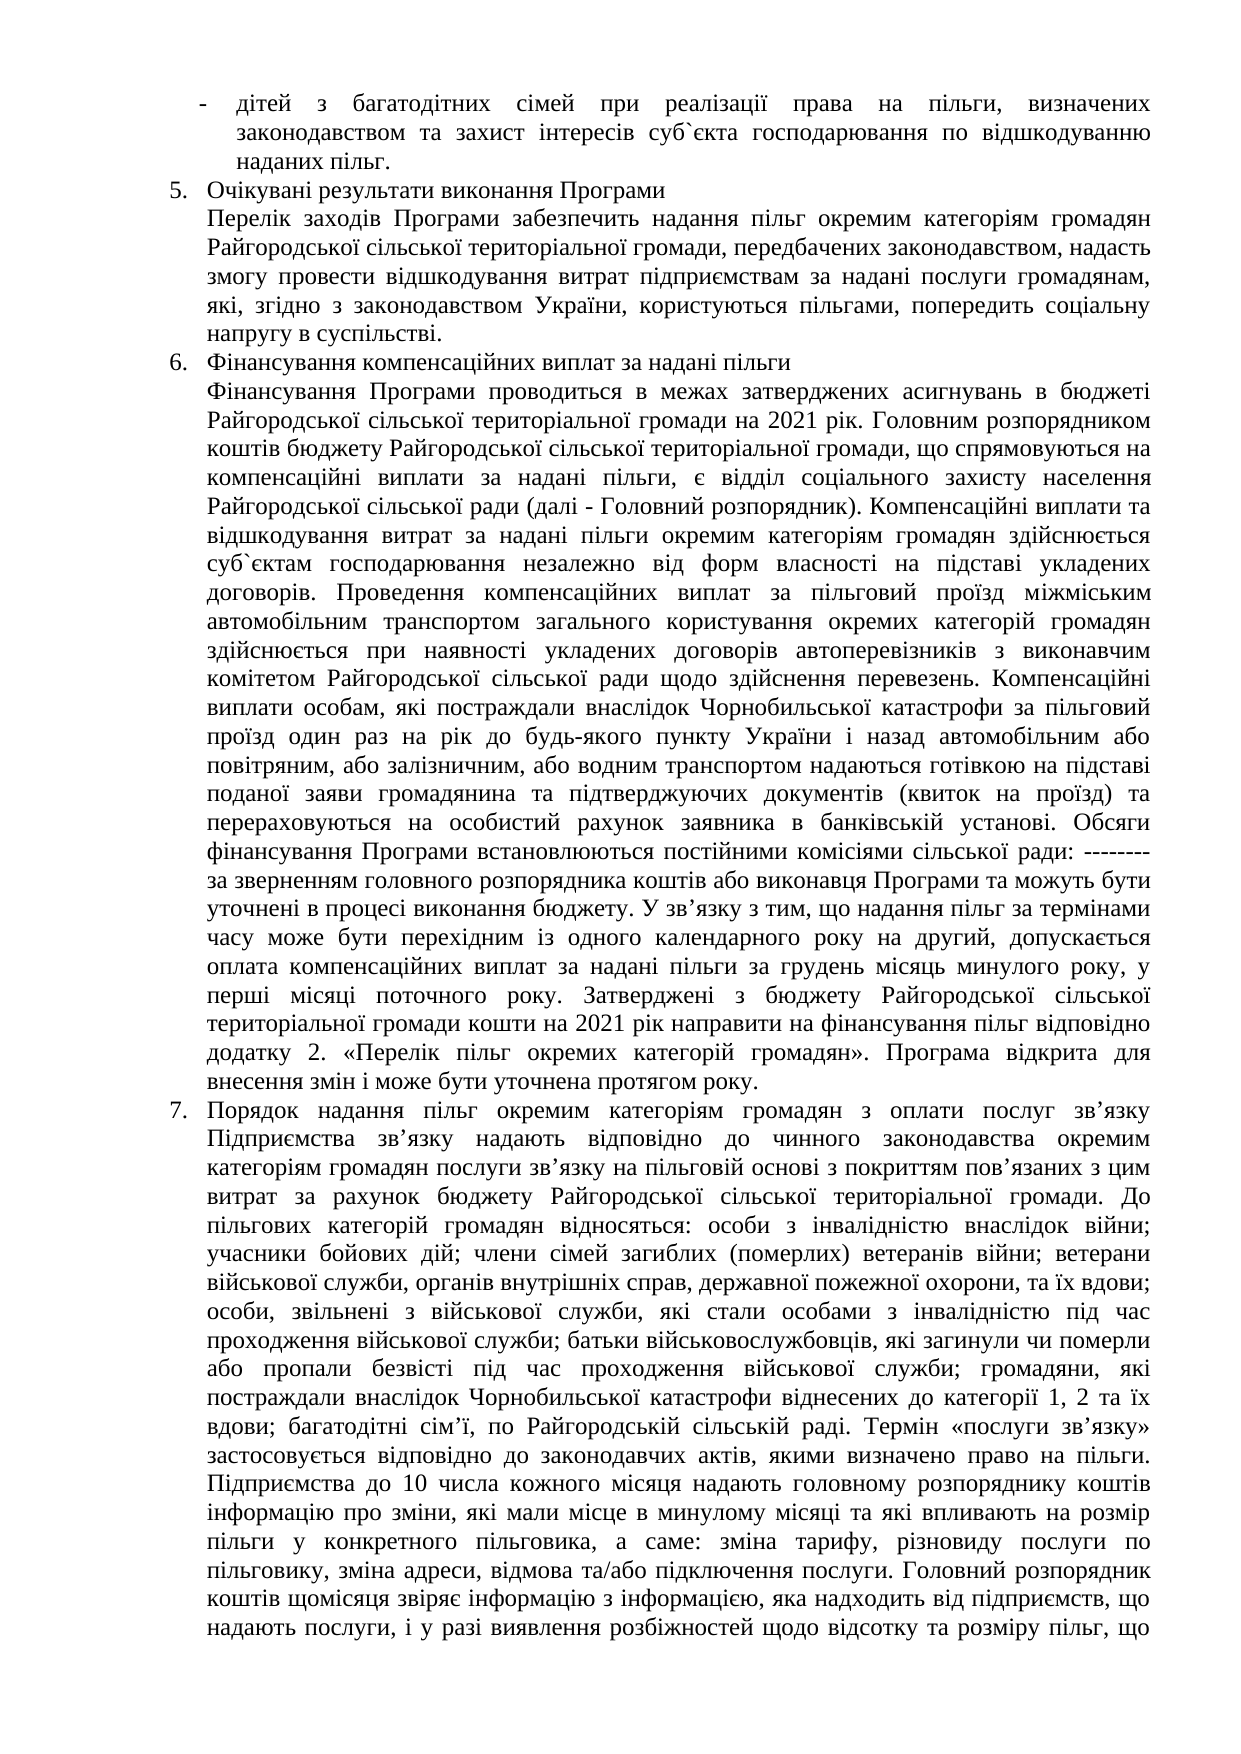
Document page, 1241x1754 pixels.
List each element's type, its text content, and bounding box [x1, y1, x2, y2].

list дітей з багатодітних сімей при реалізації права на пільги, визначених законодавством та захист інтересів суб`єкта господарювання по відшкодуванню наданих пільг. [199, 88, 1152, 175]
list Фінансування компенсаційних виплат за надані пільги [169, 347, 1152, 376]
list Перелік заходів Програми забезпечить надання пільг окремим категоріям громадян Райгородської сільської територіальної громади, передбачених законодавством, надасть змогу провести відшкодування витрат підприємствам за надані послуги громадянам, які, згідно з законодавством України, користуються пільгами, попередить соціальну напругу в суспільстві. [207, 203, 1152, 347]
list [169, 1095, 1152, 1641]
list Фінансування Програми проводиться в межах затверджених асигнувань в бюджеті Райгородської сільської територіальної громади на 2021 рік. Головним розпорядником коштів бюджету Райгородської сільської територіальної громади, що спрямовуються на компенсаційні виплати за надані пільги, є відділ соціального захисту населення Райгородської сільської ради (далі - Головний розпорядник). Компенсаційні виплати та відшкодування витрат за надані пільги окремим категоріям громадян здійснюється суб`єктам господарювання незалежно від форм власності на підставі укладених договорів. Проведення компенсаційних виплат за пільговий проїзд міжміським автомобільним транспортом загального користування окремих категорій громадян здійснюється при наявності укладених договорів автоперевізників з виконавчим комітетом Райгородської сільської ради щодо здійснення перевезень. Компенсаційні виплати особам, які постраждали внаслідок Чорнобильської катастрофи за пільговий проїзд один раз на рік до будь-якого пункту України і назад автомобільним або повітряним, або залізничним, або водним транспортом надаються готівкою на підставі поданої заяви громадянина та підтверджуючих документів (квиток на проїзд) та перераховуються на особистий рахунок заявника в банківській установі. Обсяги фінансування Програми встановлюються постійними комісіями сільської ради: -------- за зверненням головного розпорядника коштів або виконавця Програми та можуть бути уточнені в процесі виконання бюджету. У зв’язку з тим, що надання пільг за термінами часу може бути перехідним із одного календарного року на другий, допускається оплата компенсаційних виплат за надані пільги за грудень місяць минулого року, у перші місяці поточного року. Затверджені з бюджету Райгородської сільської територіальної громади кошти на 2021 рік направити на фінансування пільг відповідно додатку 2. «Перелік пільг окремих категорій громадян». Програма відкрита для внесення змін і може бути уточнена протягом року. [207, 376, 1152, 1095]
list Очікувані результати виконання Програми [169, 175, 1152, 203]
